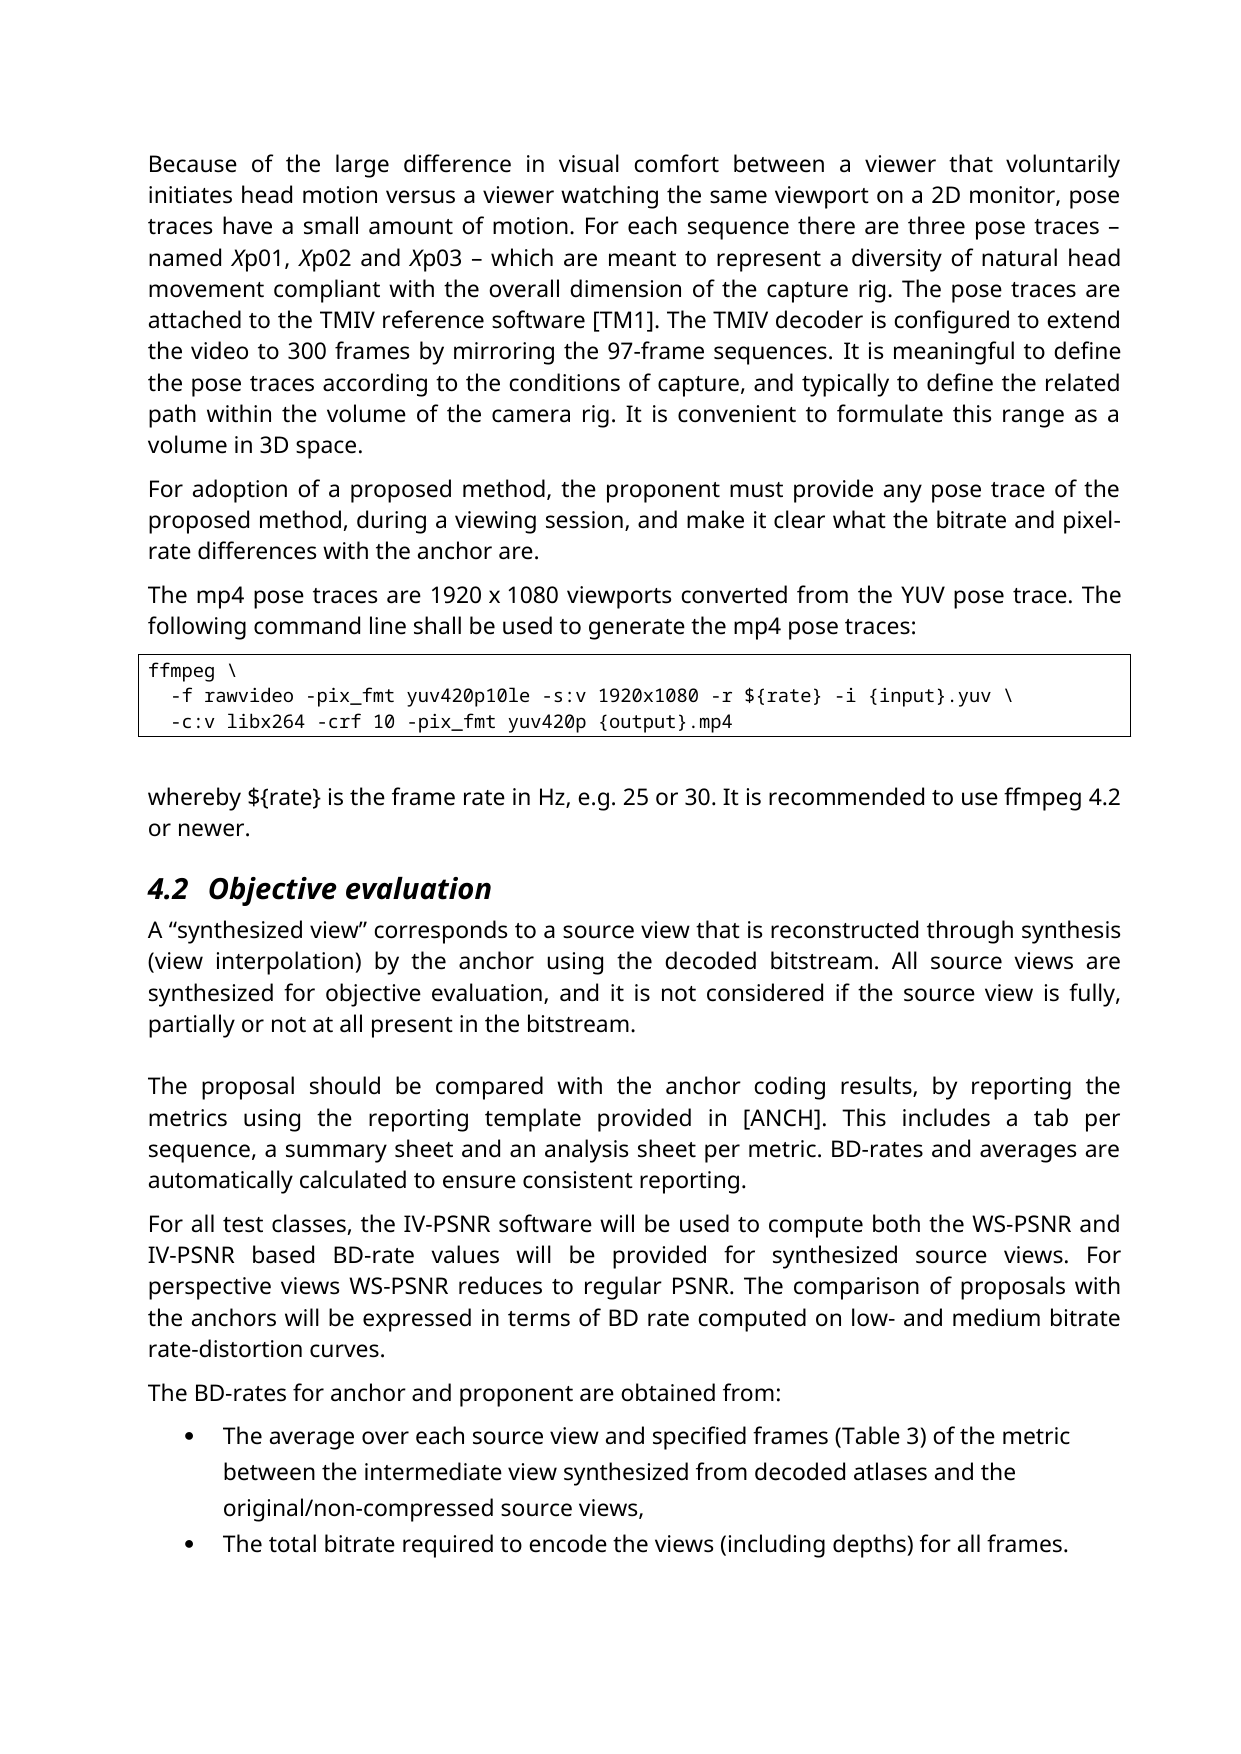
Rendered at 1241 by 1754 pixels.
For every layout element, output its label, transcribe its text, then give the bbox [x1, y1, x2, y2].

text Because of the large difference in visual comfort between a viewer that voluntarily initiates head motion versus a viewer watching the same viewport on a 2D monitor, pose traces have a small amount of motion. For each sequence there are three pose traces – named Xp01, Xp02 and Xp03 – which are meant to represent a diversity of natural head movement compliant with the overall dimension of the capture rig. The pose traces are attached to the TMIV reference software [TM1]. The TMIV decoder is configured to extend the video to 300 frames by mirroring the 97-frame sequences. It is meaningful to define the pose traces according to the conditions of capture, and typically to define the related path within the volume of the camera rig. It is convenient to formulate this range as a volume in 3D space. [148, 148, 1122, 460]
list The average over each source view and specified frames (Table 3) of the metric between the intermediate view synthesized from decoded atlases and the original/non-compressed source views, [185, 1420, 1122, 1523]
text A “synthesized view” corresponds to a source view that is reconstructed through synthesis (view interpolation) by the anchor using the decoded bitstream. All source views are synthesized for objective evaluation, and it is not considered if the source view is fully, partially or not at all present in the bitstream. [148, 914, 1122, 1039]
text For all test classes, the IV-PSNR software will be used to compute both the WS-PSNR and IV-PSNR based BD-rate values will be provided for synthesized source views. For perspective views WS-PSNR reduces to regular PSNR. The comparison of proposals with the anchors will be expressed in terms of BD rate computed on low- and medium bitrate rate-distortion curves. [148, 1208, 1122, 1364]
list The total bitrate required to encode the views (including depths) for all frames. [185, 1528, 1122, 1559]
text For adoption of a proposed method, the proponent must provide any pose trace of the proposed method, during a viewing session, and make it clear what the bitrate and pixel-rate differences with the anchor are. [148, 473, 1122, 566]
text ffmpeg \ -f rawvideo -pix_fmt yuv420p10le -s:v 1920x1080 -r ${rate} -i {input}.yuv \ -c:v libx264 -crf 10 -pix_fmt yuv420p {output}.mp4 [139, 655, 1130, 736]
text whereby ${rate} is the frame rate in Hz, e.g. 25 or 30. It is recommended to use ffmpeg 4.2 or newer. [148, 781, 1122, 843]
list Objective evaluation [148, 868, 1122, 908]
text The proposal should be compared with the anchor coding results, by reporting the metrics using the reporting template provided in [ANCH]. This includes a tab per sequence, a summary sheet and an analysis sheet per metric. BD-rates and averages are automatically calculated to ensure consistent reporting. [148, 1070, 1122, 1195]
text The mp4 pose traces are 1920 x 1080 viewports converted from the YUV pose trace. The following command line shall be used to generate the mp4 pose traces: [148, 579, 1122, 641]
text The BD-rates for anchor and proponent are obtained from: [148, 1376, 1122, 1408]
